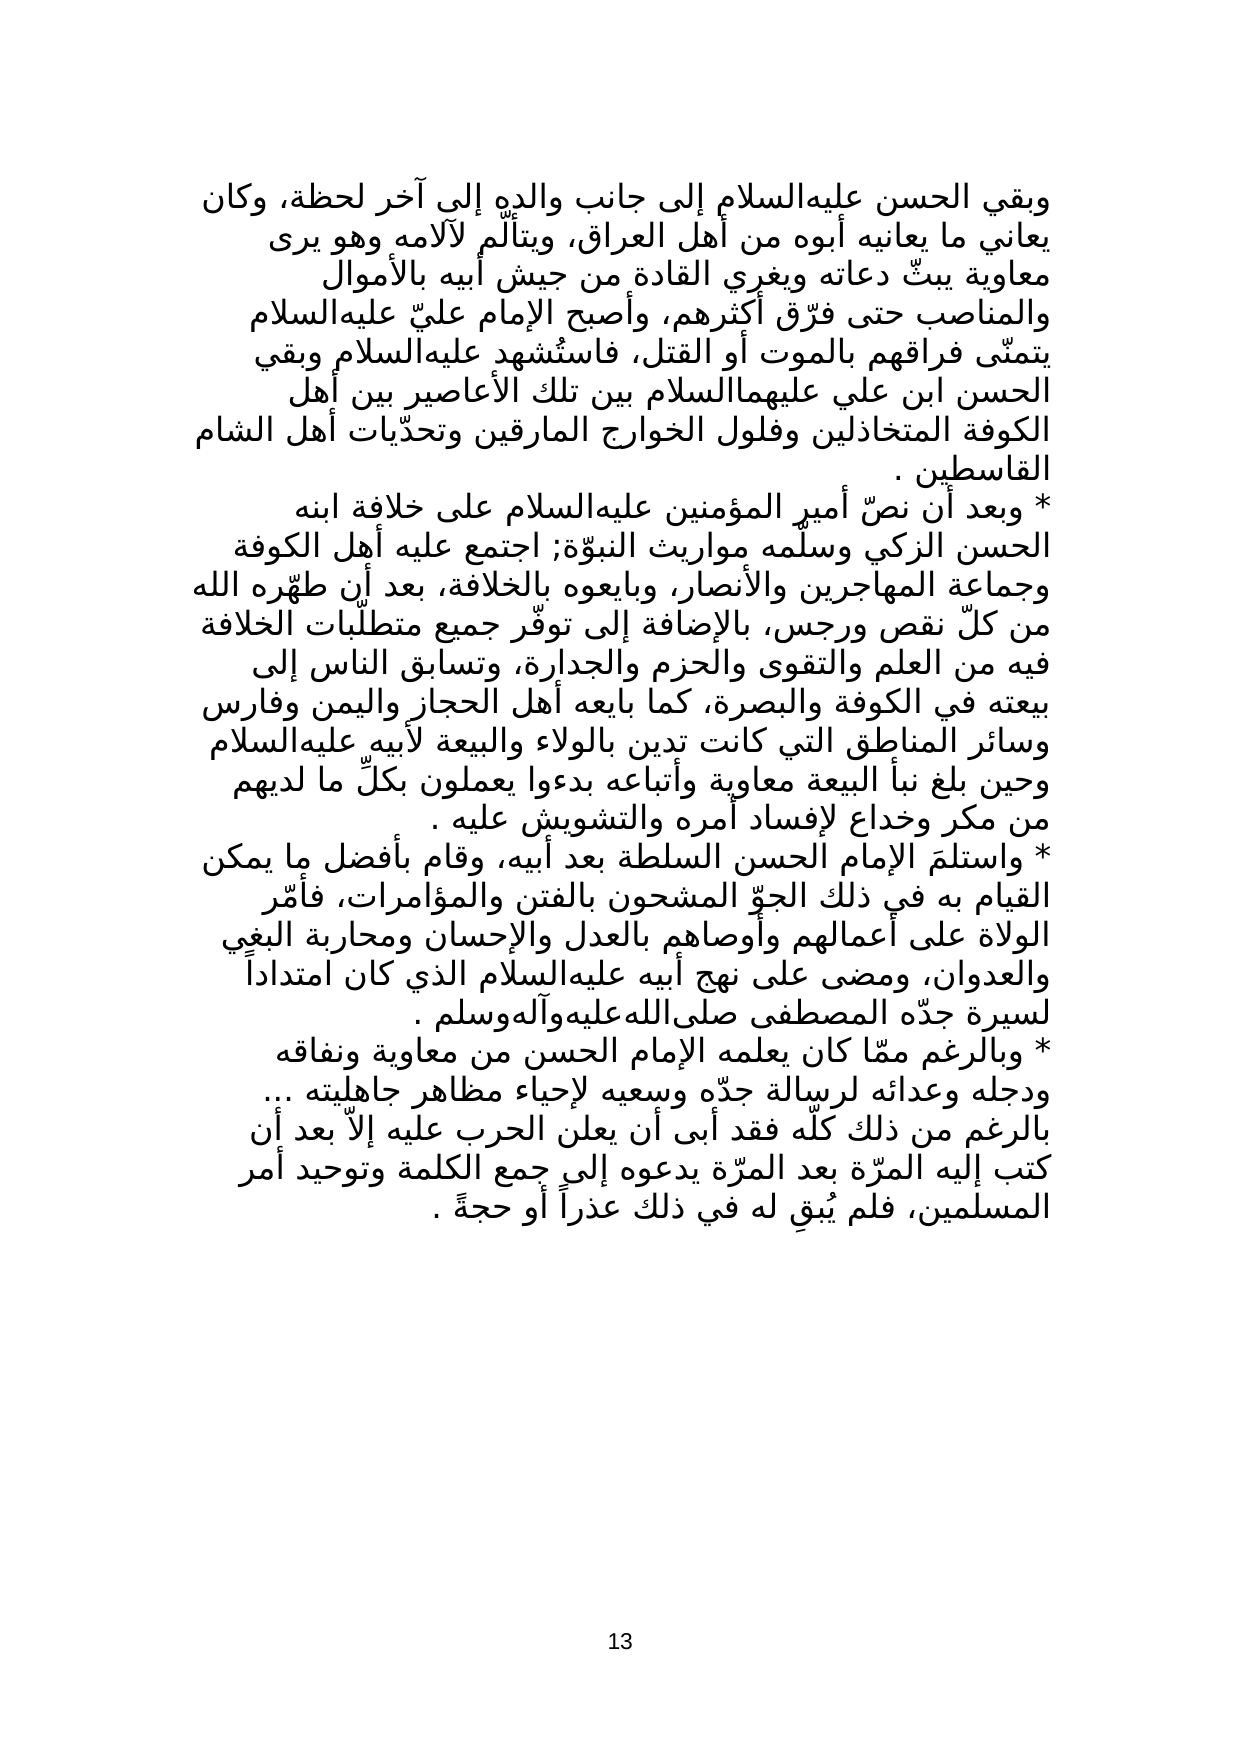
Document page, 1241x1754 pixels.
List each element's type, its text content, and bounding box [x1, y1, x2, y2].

text وبقي الحسن عليه‌السلام إلى جانب والده إلى آخر لحظة، وكان يعاني ما يعانيه أبوه من أهل العراق، ويتألّم لآلامه وهو يرى معاوية يبثّ دعاته ويغري القادة من جيش أبيه بالأموال والمناصب حتى فرّق أكثرهم، وأصبح الإمام عليّ عليه‌السلام يتمنّى فراقهم بالموت أو القتل، فاستُشهد عليه‌السلام وبقي الحسن ابن علي عليهما‌السلام بين تلك الأعاصير بين أهل الكوفة المتخاذلين وفلول الخوارج المارقين وتحدّيات أهل الشام القاسطين . [189, 177, 1051, 488]
text * وبالرغم ممّا كان يعلمه الإمام الحسن من معاوية ونفاقه ودجله وعدائه لرسالة جدّه وسعيه لإحياء مظاهر جاهليته ... بالرغم من ذلك كلّه فقد أبى أن يعلن الحرب عليه إلاّ بعد أن كتب إليه المرّة بعد المرّة يدعوه إلى جمع الكلمة وتوحيد أمر المسلمين، فلم يُبقِ له في ذلك عذراً أو حجةً . [189, 1032, 1051, 1226]
text * واستلمَ الإمام الحسن السلطة بعد أبيه، وقام بأفضل ما يمكن القيام به في ذلك الجوّ المشحون بالفتن والمؤامرات، فأمّر الولاة على أعمالهم وأوصاهم بالعدل والإحسان ومحاربة البغي والعدوان، ومضى على نهج أبيه عليه‌السلام الذي كان امتداداً لسيرة جدّه المصطفى صلى‌الله‌عليه‌وآله‌وسلم . [189, 838, 1051, 1032]
text * وبعد أن نصّ أمير المؤمنين عليه‌السلام على خلافة ابنه الحسن الزكي وسلّمه مواريث النبوّة; اجتمع عليه أهل الكوفة وجماعة المهاجرين والأنصار، وبايعوه بالخلافة، بعد أن طهّره الله من كلّ نقص ورجس، بالإضافة إلى توفّر جميع متطلّبات الخلافة فيه من العلم والتقوى والحزم والجدارة، وتسابق الناس إلى بيعته في الكوفة والبصرة، كما بايعه أهل الحجاز واليمن وفارس وسائر المناطق التي كانت تدين بالولاء والبيعة لأبيه عليه‌السلام وحين بلغ نبأ البيعة معاوية وأتباعه بدءوا يعملون بكلِّ ما لديهم من مكر وخداع لإفساد أمره والتشويش عليه . [189, 488, 1051, 838]
